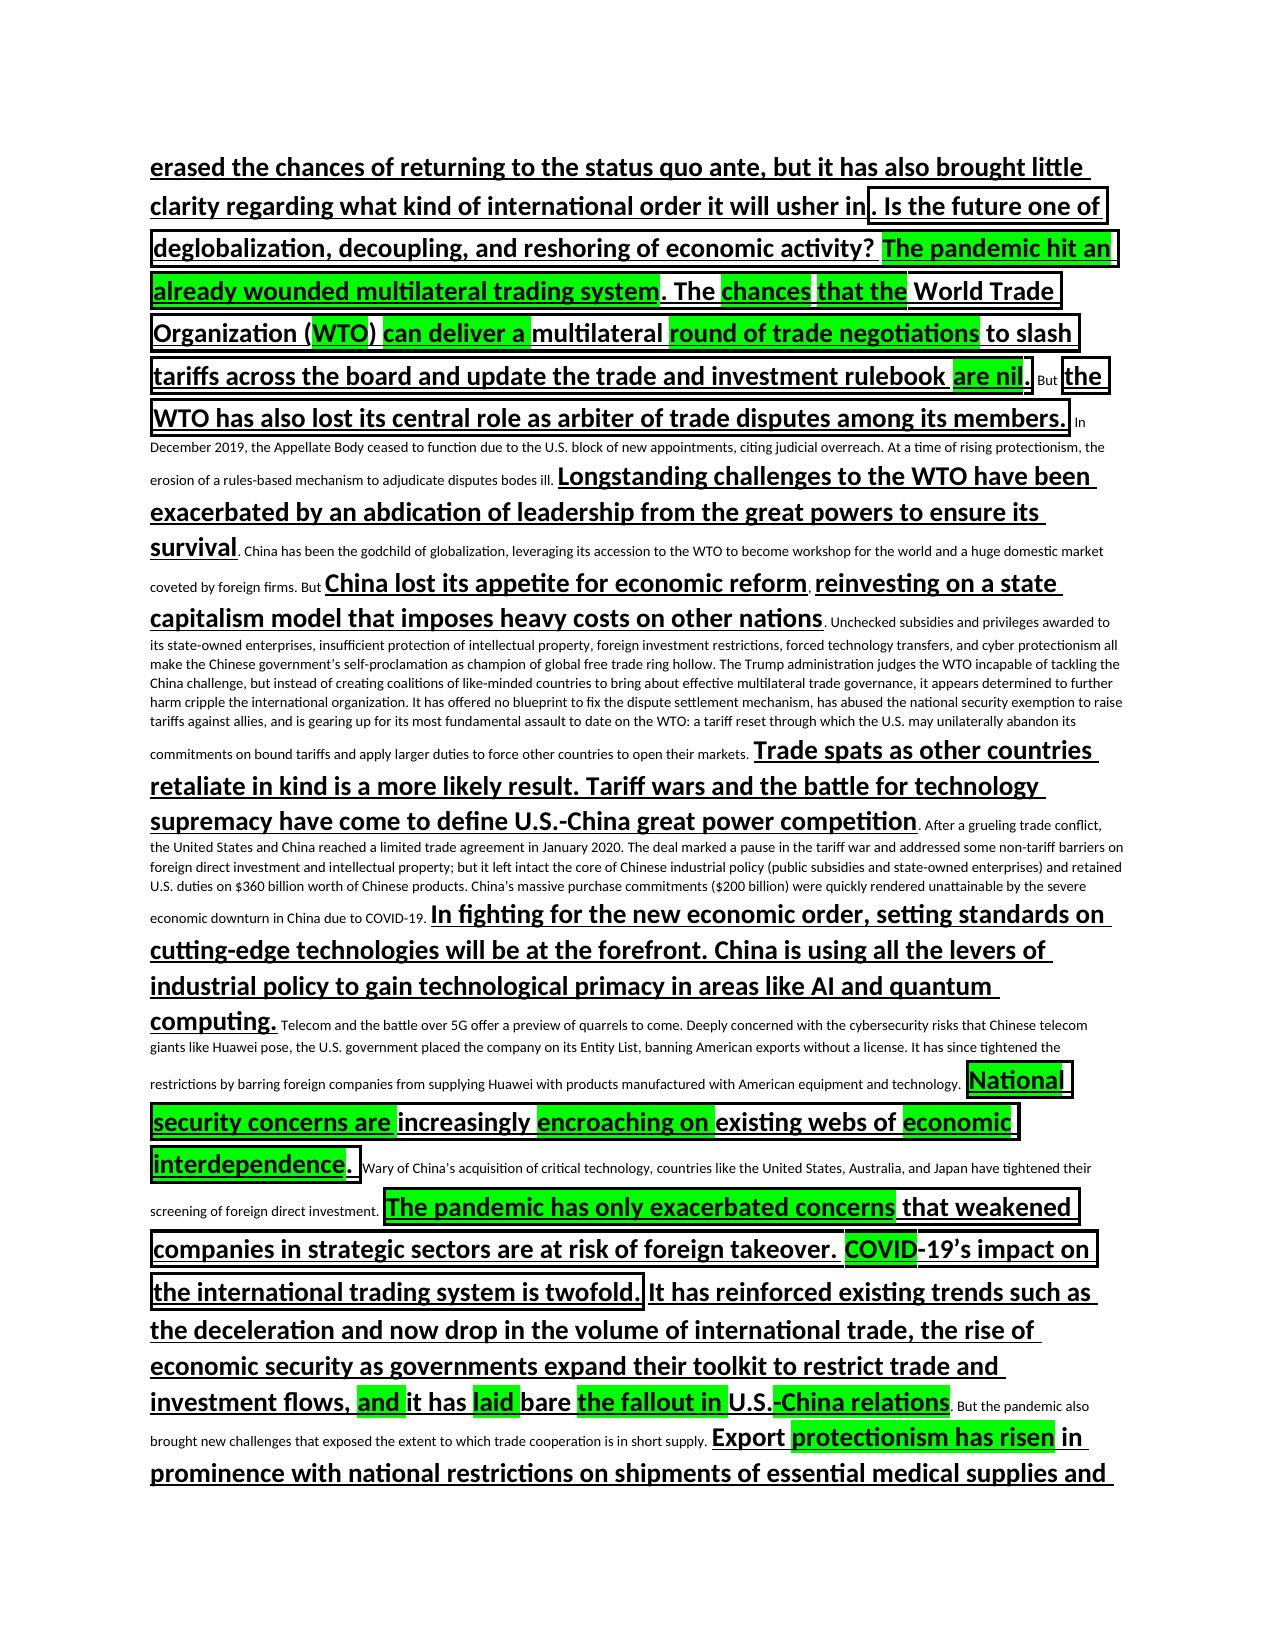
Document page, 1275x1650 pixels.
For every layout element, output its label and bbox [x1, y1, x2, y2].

text [150, 150, 1125, 1489]
